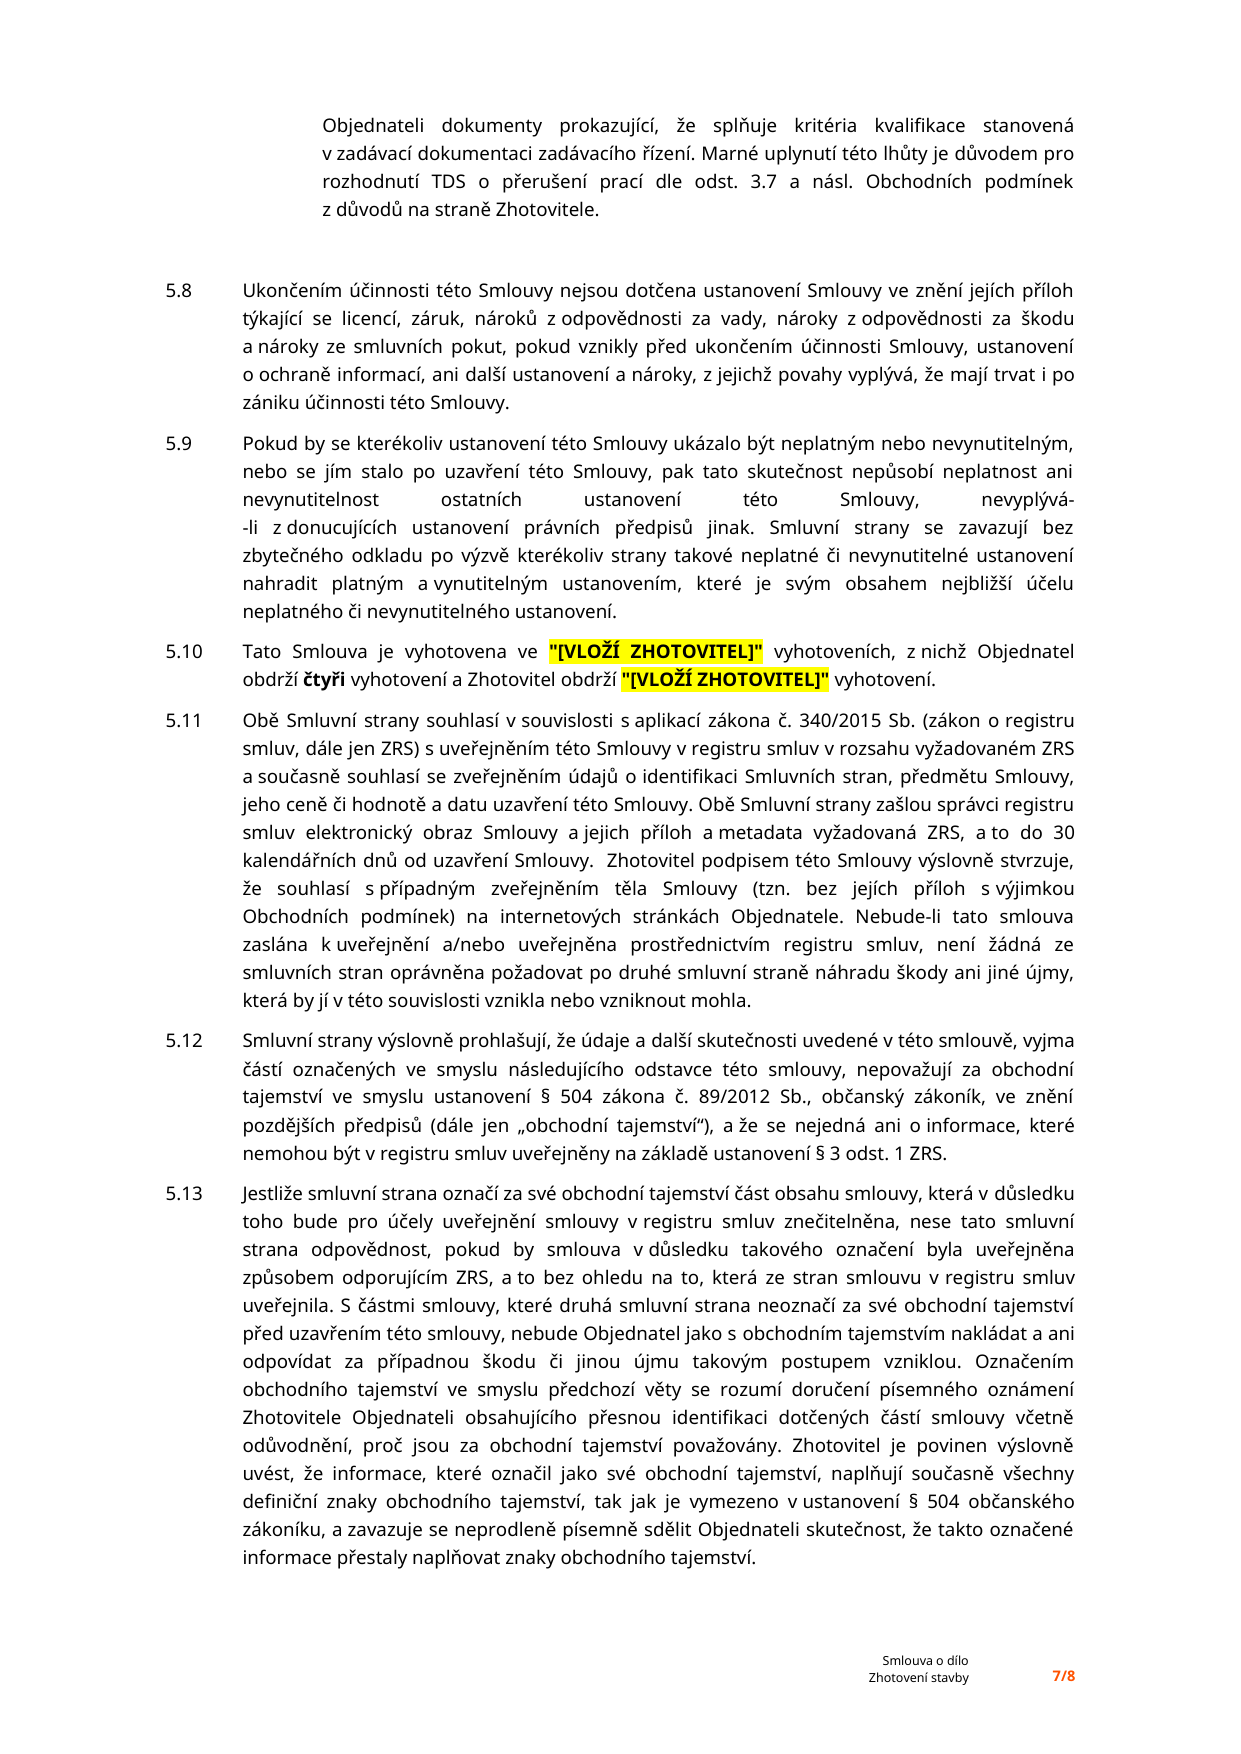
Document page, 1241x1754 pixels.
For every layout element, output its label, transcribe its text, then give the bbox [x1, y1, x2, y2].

text Jestliže smluvní strana označí za své obchodní tajemství část obsahu smlouvy, která v důsledku toho bude pro účely uveřejnění smlouvy v registru smluv znečitelněna, nese tato smluvní strana odpovědnost, pokud by smlouva v důsledku takového označení byla uveřejněna způsobem odporujícím ZRS, a to bez ohledu na to, která ze stran smlouvu v registru smluv uveřejnila. S částmi smlouvy, které druhá smluvní strana neoznačí za své obchodní tajemství před uzavřením této smlouvy, nebude Objednatel jako s obchodním tajemstvím nakládat a ani odpovídat za případnou škodu či jinou újmu takovým postupem vzniklou. Označením obchodního tajemství ve smyslu předchozí věty se rozumí doručení písemného oznámení Zhotovitele Objednateli obsahujícího přesnou identifikaci dotčených částí smlouvy včetně odůvodnění, proč jsou za obchodní tajemství považovány. Zhotovitel je povinen výslovně uvést, že informace, které označil jako své obchodní tajemství, naplňují současně všechny definiční znaky obchodního tajemství, tak jak je vymezeno v ustanovení § 504 občanského zákoníku, a zavazuje se neprodleně písemně sdělit Objednateli skutečnost, že takto označené informace přestaly naplňovat znaky obchodního tajemství. [165, 1180, 1075, 1570]
text Obě Smluvní strany souhlasí v souvislosti s aplikací zákona č. 340/2015 Sb. (zákon o registru smluv, dále jen ZRS) s uveřejněním této Smlouvy v registru smluv v rozsahu vyžadovaném ZRS a současně souhlasí se zveřejněním údajů o identifikaci Smluvních stran, předmětu Smlouvy, jeho ceně či hodnotě a datu uzavření této Smlouvy. Obě Smluvní strany zašlou správci registru smluv elektronický obraz Smlouvy a jejich příloh a metadata vyžadovaná ZRS, a to do 30 kalendářních dnů od uzavření Smlouvy. Zhotovitel podpisem této Smlouvy výslovně stvrzuje, že souhlasí s případným zveřejněním těla Smlouvy (tzn. bez jejích příloh s výjimkou Obchodních podmínek) na internetových stránkách Objednatele. Nebude-li tato smlouva zaslána k uveřejnění a/nebo uveřejněna prostřednictvím registru smluv, není žádná ze smluvních stran oprávněna požadovat po druhé smluvní straně náhradu škody ani jiné újmy, která by jí v této souvislosti vznikla nebo vzniknout mohla. [165, 707, 1075, 1013]
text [239, 112, 1075, 222]
text Pokud by se kterékoliv ustanovení této Smlouvy ukázalo být neplatným nebo nevynutitelným, nebo se jím stalo po uzavření této Smlouvy, pak tato skutečnost nepůsobí neplatnost ani nevynutitelnost ostatních ustanovení této Smlouvy, nevyplývá- -li z donucujících ustanovení právních předpisů jinak. Smluvní strany se zavazují bez zbytečného odkladu po výzvě kterékoliv strany takové neplatné či nevynutitelné ustanovení nahradit platným a vynutitelným ustanovením, které je svým obsahem nejbližší účelu neplatného či nevynutitelného ustanovení. [165, 430, 1075, 623]
text Tato Smlouva je vyhotovena ve "[VLOŽÍ ZHOTOVITEL]" vyhotoveních, z nichž Objednatel obdrží čtyři vyhotovení a Zhotovitel obdrží "[VLOŽÍ ZHOTOVITEL]" vyhotovení. [165, 638, 1075, 692]
text Smluvní strany výslovně prohlašují, že údaje a další skutečnosti uvedené v této smlouvě, vyjma částí označených ve smyslu následujícího odstavce této smlouvy, nepovažují za obchodní tajemství ve smyslu ustanovení § 504 zákona č. 89/2012 Sb., občanský zákoník, ve znění pozdějších předpisů (dále jen „obchodní tajemství“), a že se nejedná ani o informace, které nemohou být v registru smluv uveřejněny na základě ustanovení § 3 odst. 1 ZRS. [165, 1028, 1075, 1165]
text Ukončením účinnosti této Smlouvy nejsou dotčena ustanovení Smlouvy ve znění jejích příloh týkající se licencí, záruk, nároků z odpovědnosti za vady, nároky z odpovědnosti za škodu a nároky ze smluvních pokut, pokud vznikly před ukončením účinnosti Smlouvy, ustanovení o ochraně informací, ani další ustanovení a nároky, z jejichž povahy vyplývá, že mají trvat i po zániku účinnosti této Smlouvy. [165, 277, 1075, 415]
